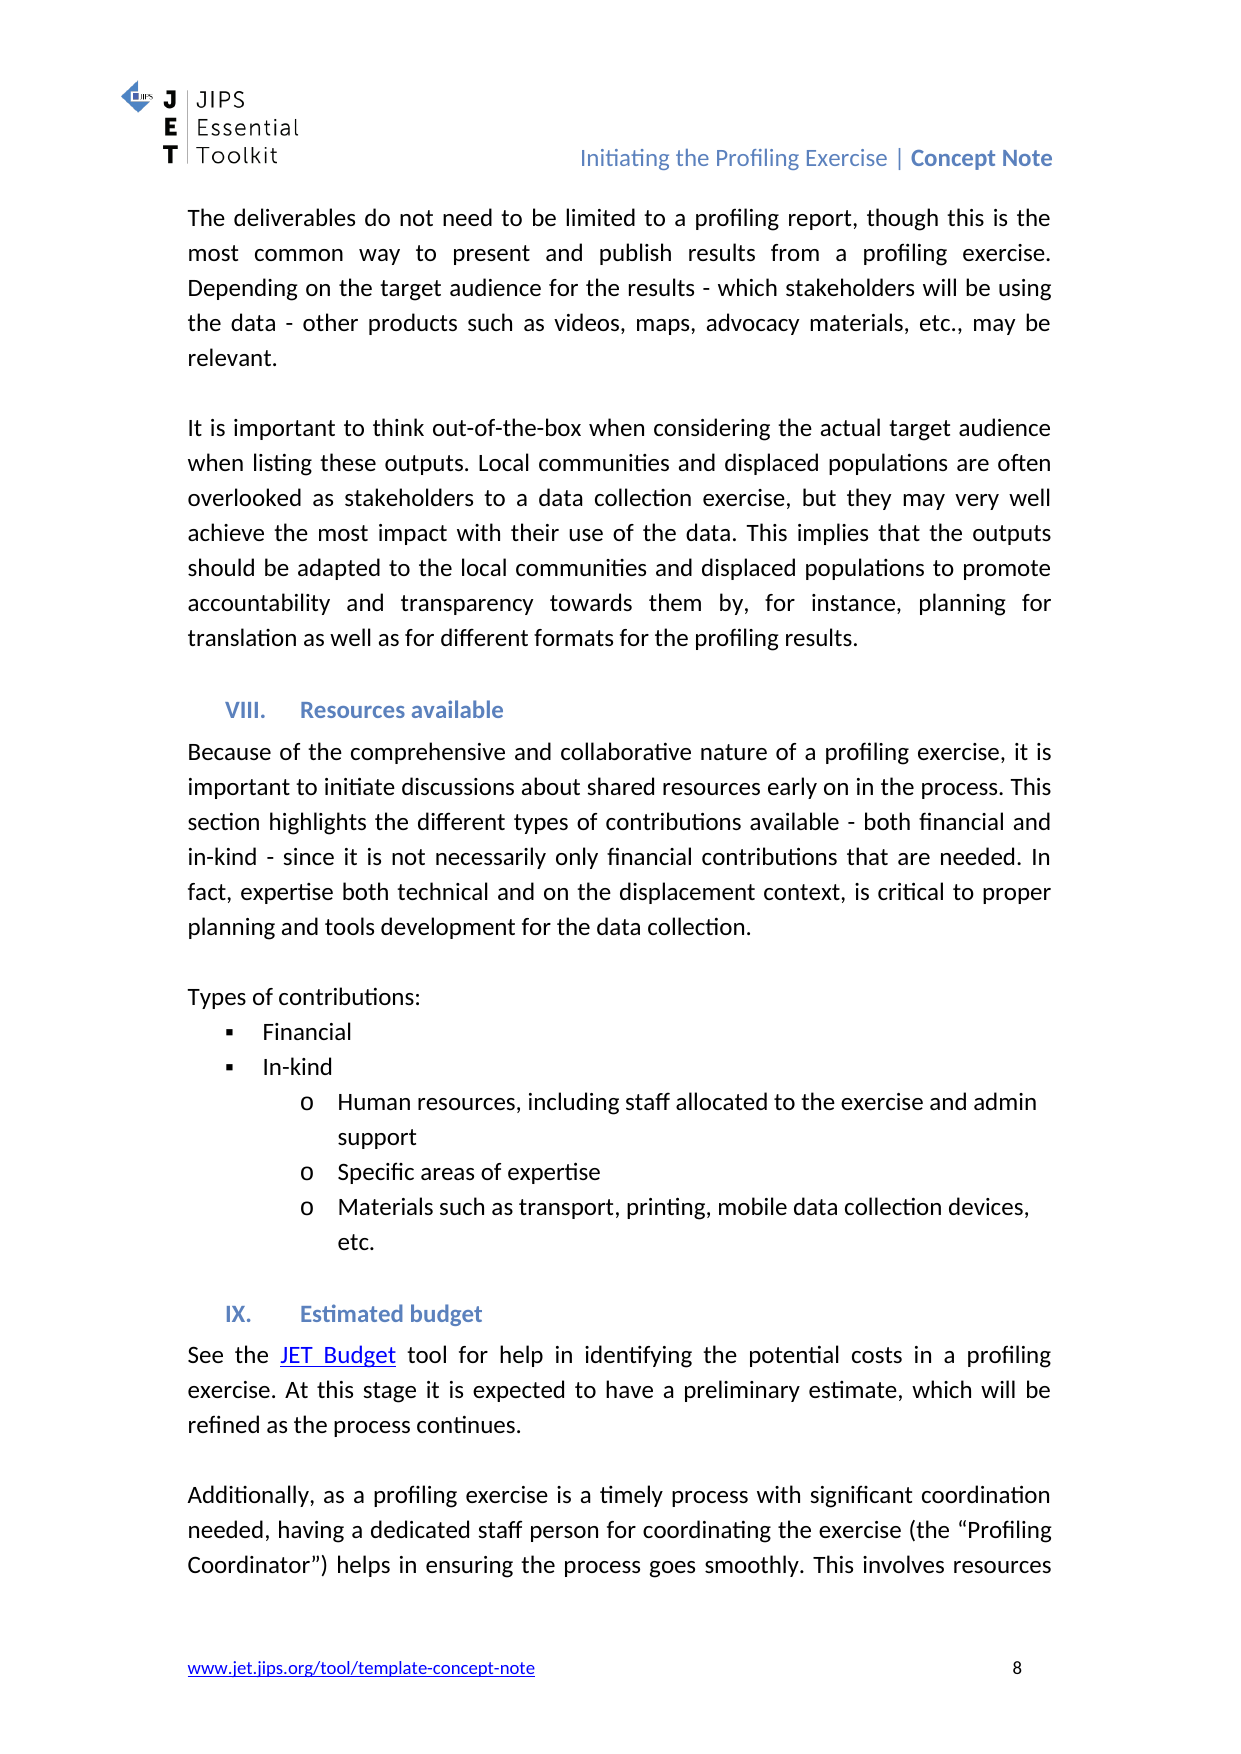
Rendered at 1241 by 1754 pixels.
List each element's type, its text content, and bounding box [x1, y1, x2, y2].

text It is important to think out-of-the-box when considering the actual target audience when listing these outputs. Local communities and displaced populations are often overlooked as stakeholders to a data collection exercise, but they may very well achieve the most impact with their use of the data. This implies that the outputs should be adapted to the local communities and displaced populations to promote accountability and transparency towards them by, for instance, planning for translation as well as for different formats for the profiling results. [187, 412, 1053, 653]
list Materials such as transport, printing, mobile data collection devices, etc. [300, 1191, 1053, 1256]
list Specific areas of expertise [300, 1156, 1053, 1186]
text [187, 1480, 1053, 1580]
list In-kind [225, 1051, 1053, 1081]
text Types of contributions: [187, 981, 1053, 1011]
subtitle Estimated budget [225, 1298, 1053, 1329]
text Because of the comprehensive and collaborative nature of a profiling exercise, it is important to initiate discussions about shared resources early on in the process. This section highlights the different types of contributions available - both financial and in-kind - since it is not necessarily only financial contributions that are needed. In fact, expertise both technical and on the displacement context, is critical to proper planning and tools development for the data collection. [187, 736, 1053, 941]
list Human resources, including staff allocated to the exercise and admin support [300, 1086, 1053, 1151]
subtitle Resources available [225, 695, 1053, 725]
text See the JET Budget tool for help in identifying the potential costs in a profiling exercise. At this stage it is expected to have a preliminary estimate, which will be refined as the process continues. [187, 1340, 1053, 1440]
text The deliverables do not need to be limited to a profiling report, though this is the most common way to present and publish results from a profiling exercise. Depending on the target audience for the results - which stakeholders will be using the data - other products such as videos, maps, advocacy materials, etc., may be relevant. [187, 202, 1053, 373]
list Financial [225, 1016, 1053, 1046]
